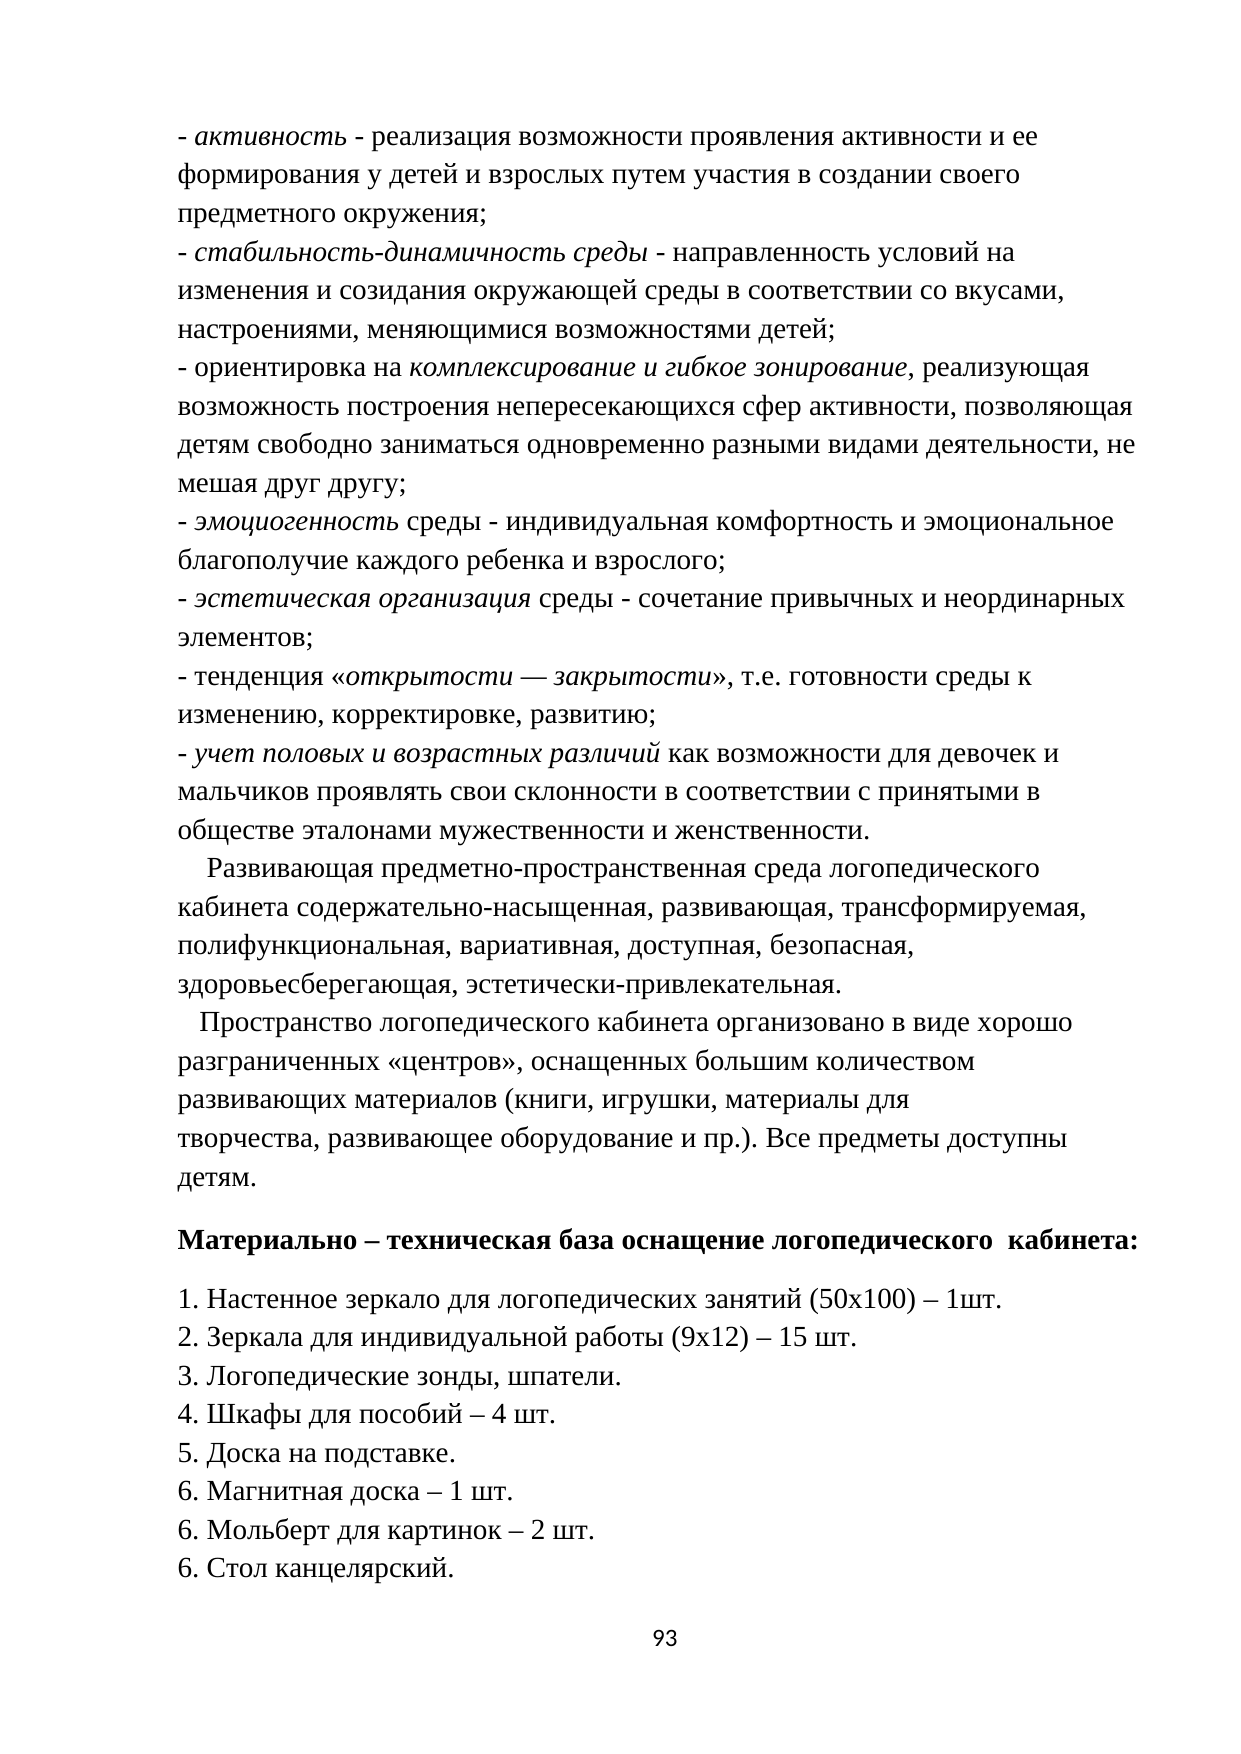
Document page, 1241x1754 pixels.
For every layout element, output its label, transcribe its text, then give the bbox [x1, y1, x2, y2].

text - учет половых и возрастных различий как возможности для девочек и мальчиков проявлять свои склонности в соответствии с принятыми в обществе эталонами мужественности и женственности. [177, 735, 1152, 845]
text 1. Настенное зеркало для логопедических занятий (50х100) – 1шт. [177, 1281, 1152, 1314]
text - тенденция «открытости — закрытости», т.е. готовности среды к изменению, корректировке, развитию; [177, 658, 1152, 730]
text 6. Мольберт для картинок – 2 шт. [177, 1512, 1152, 1546]
text - ориентировка на комплексирование и гибкое зонирование, реализующая возможность построения непересекающихся сфер активности, позволяющая детям свободно заниматься одновременно разными видами деятельности, не мешая друг другу; [177, 349, 1152, 498]
text 6. Магнитная доска – 1 шт. [177, 1473, 1152, 1507]
text - эстетическая организация среды - сочетание привычных и неординарных элементов; [177, 581, 1152, 653]
text - эмоциогенность среды - индивидуальная комфортность и эмоциональное благополучие каждого ребенка и взрослого; [177, 503, 1152, 576]
text - активность - реализация возможности проявления активности и ее формирования у детей и взрослых путем участия в создании своего предметного окружения; [177, 118, 1152, 229]
text Материально – техническая база оснащение логопедического кабинета: [177, 1222, 1152, 1256]
text - стабильность-динамичность среды - направленность условий на изменения и созидания окружающей среды в соответствии со вкусами, настроениями, меняющимися возможностями детей; [177, 234, 1152, 344]
text 6. Стол канцелярский. [177, 1551, 1152, 1584]
text 2. Зеркала для индивидуальной работы (9х12) – 15 шт. [177, 1319, 1152, 1353]
text Развивающая предметно-пространственная среда логопедического кабинета содержательно-насыщенная, развивающая, трансформируемая, полифункциональная, вариативная, доступная, безопасная, здоровьесберегающая, эстетически-привлекательная. [177, 850, 1152, 999]
text 5. Доска на подставке. [177, 1435, 1152, 1468]
text 4. Шкафы для пособий – 4 шт. [177, 1396, 1152, 1430]
text 3. Логопедические зонды, шпатели. [177, 1358, 1152, 1391]
text творчества, развивающее оборудование и пр.). Все предметы доступны детям. [177, 1120, 1152, 1192]
text Пространство логопедического кабинета организовано в виде хорошо разграниченных «центров», оснащенных большим количеством развивающих материалов (книги, игрушки, материалы для [177, 1004, 1152, 1115]
